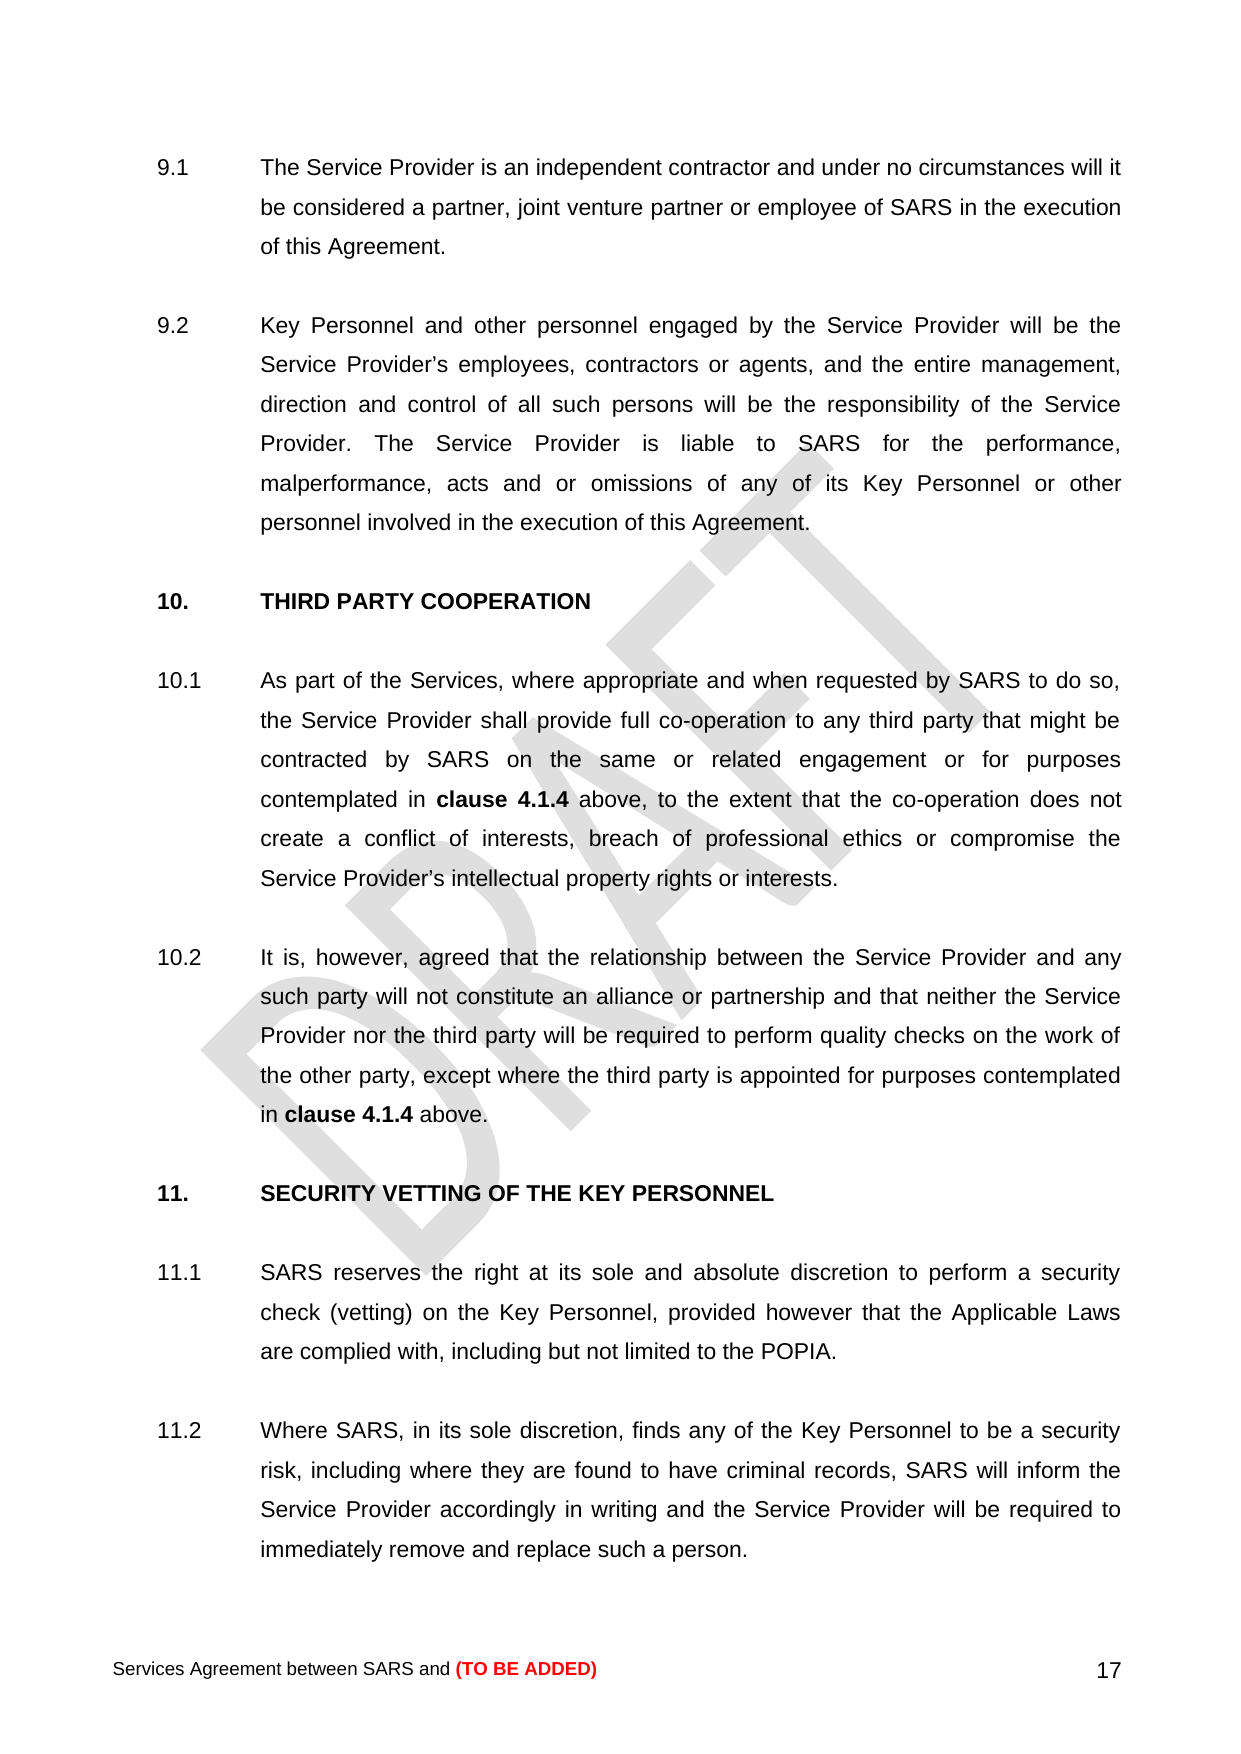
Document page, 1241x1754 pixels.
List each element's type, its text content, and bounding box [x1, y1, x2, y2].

list THIRD PARTY COOPERATION [157, 588, 1122, 614]
list SARS reserves the right at its sole and absolute discretion to perform a security check (vetting) on the Key Personnel, provided however that the Applicable Laws are complied with, including but not limited to the POPIA. [157, 1259, 1122, 1365]
list Key Personnel and other personnel engaged by the Service Provider will be the Service Provider’s employees, contractors or agents, and the entire management, direction and control of all such persons will be the responsibility of the Service Provider. The Service Provider is liable to SARS for the performance, malperformance, acts and or omissions of any of its Key Personnel or other personnel involved in the execution of this Agreement. [157, 312, 1122, 536]
list The Service Provider is an independent contractor and under no circumstances will it be considered a partner, joint venture partner or employee of SARS in the execution of this Agreement. [157, 154, 1122, 259]
list Where SARS, in its sole discretion, finds any of the Key Personnel to be a security risk, including where they are found to have criminal records, SARS will inform the Service Provider accordingly in writing and the Service Provider will be required to immediately remove and replace such a person. [157, 1417, 1122, 1562]
list It is, however, agreed that the relationship between the Service Provider and any such party will not constitute an alliance or partnership and that neither the Service Provider nor the third party will be required to perform quality checks on the work of the other party, except where the third party is appointed for purposes contemplated in clause 4.1.4 above. [157, 943, 1122, 1128]
list SECURITY VETTING OF THE KEY PERSONNEL [157, 1180, 1122, 1207]
list As part of the Services, where appropriate and when requested by SARS to do so, the Service Provider shall provide full co-operation to any third party that might be contracted by SARS on the same or related engagement or for purposes contemplated in clause 4.1.4 above, to the extent that the co-operation does not create a conflict of interests, breach of professional ethics or compromise the Service Provider’s intellectual property rights or interests. [157, 667, 1122, 891]
